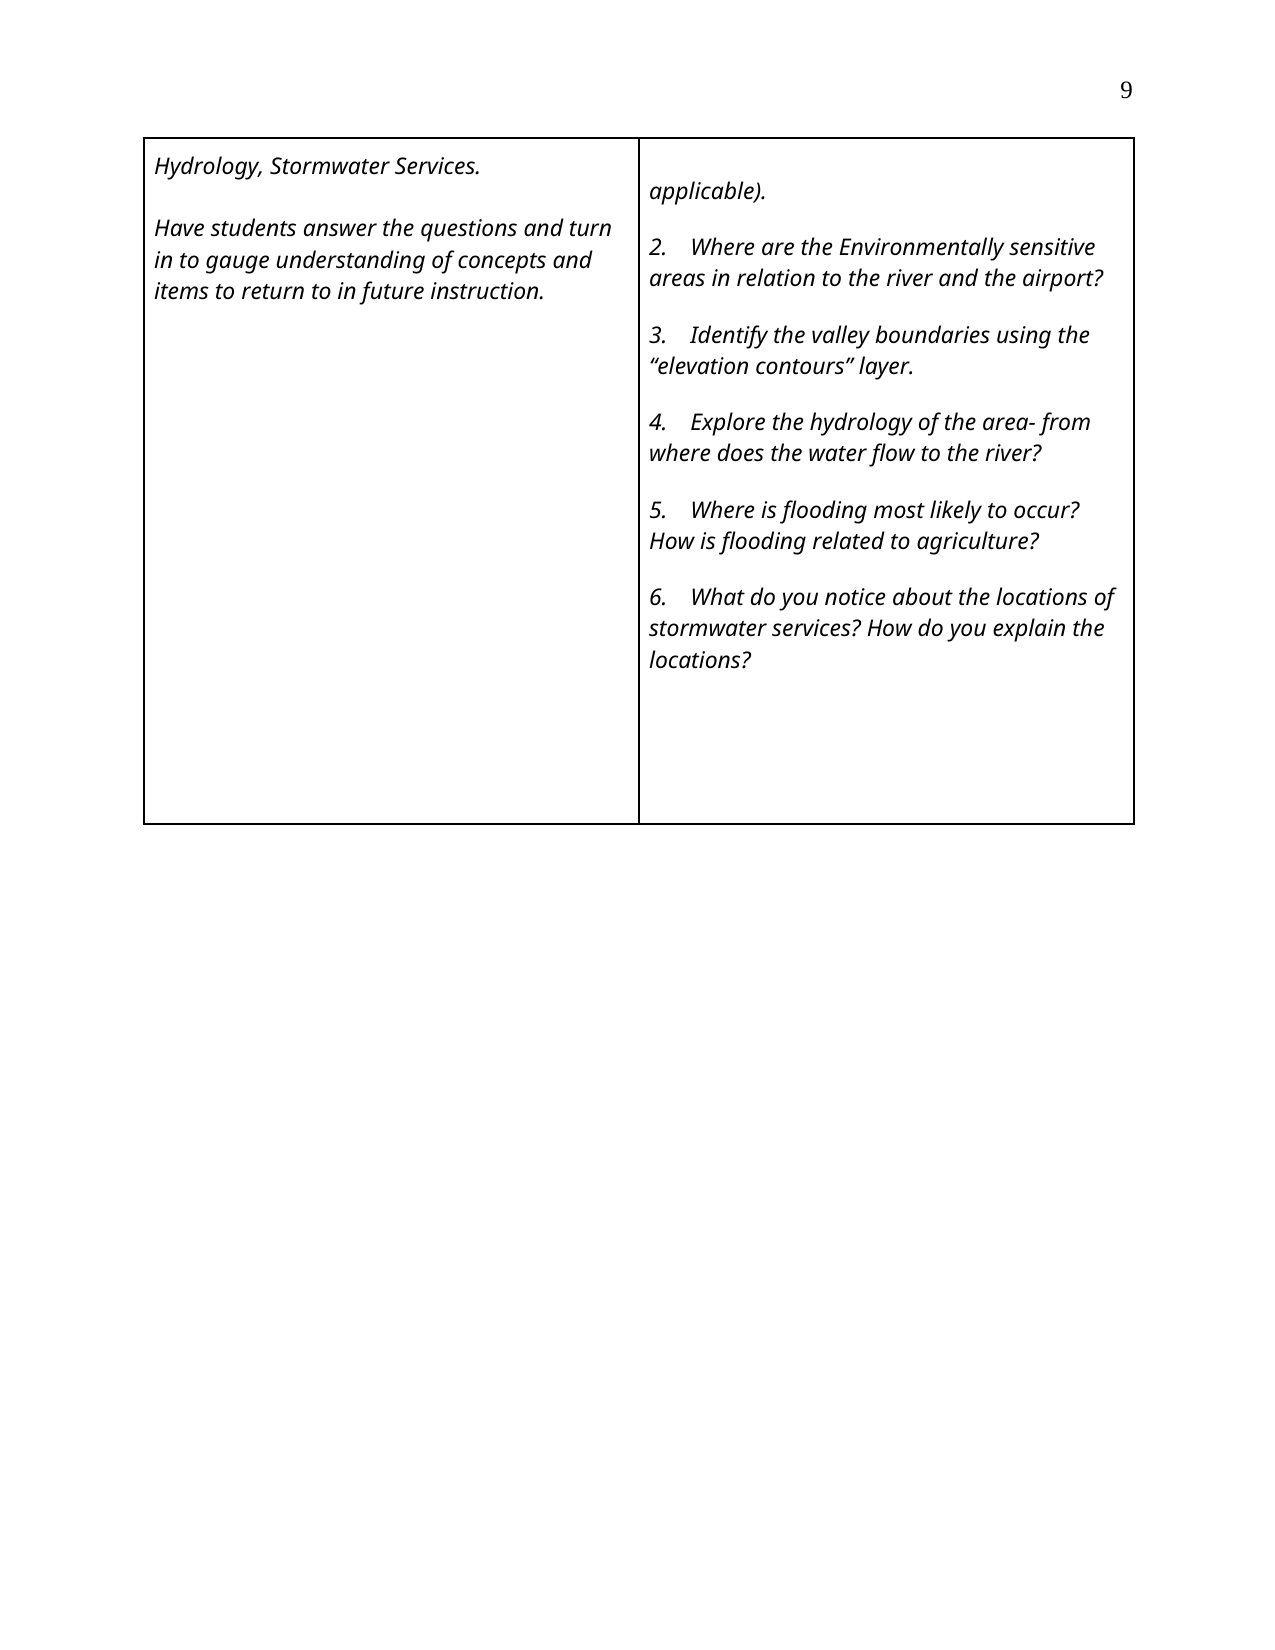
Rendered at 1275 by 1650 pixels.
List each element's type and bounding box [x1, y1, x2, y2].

table_cell [145, 139, 638, 823]
table_cell [640, 139, 1133, 823]
